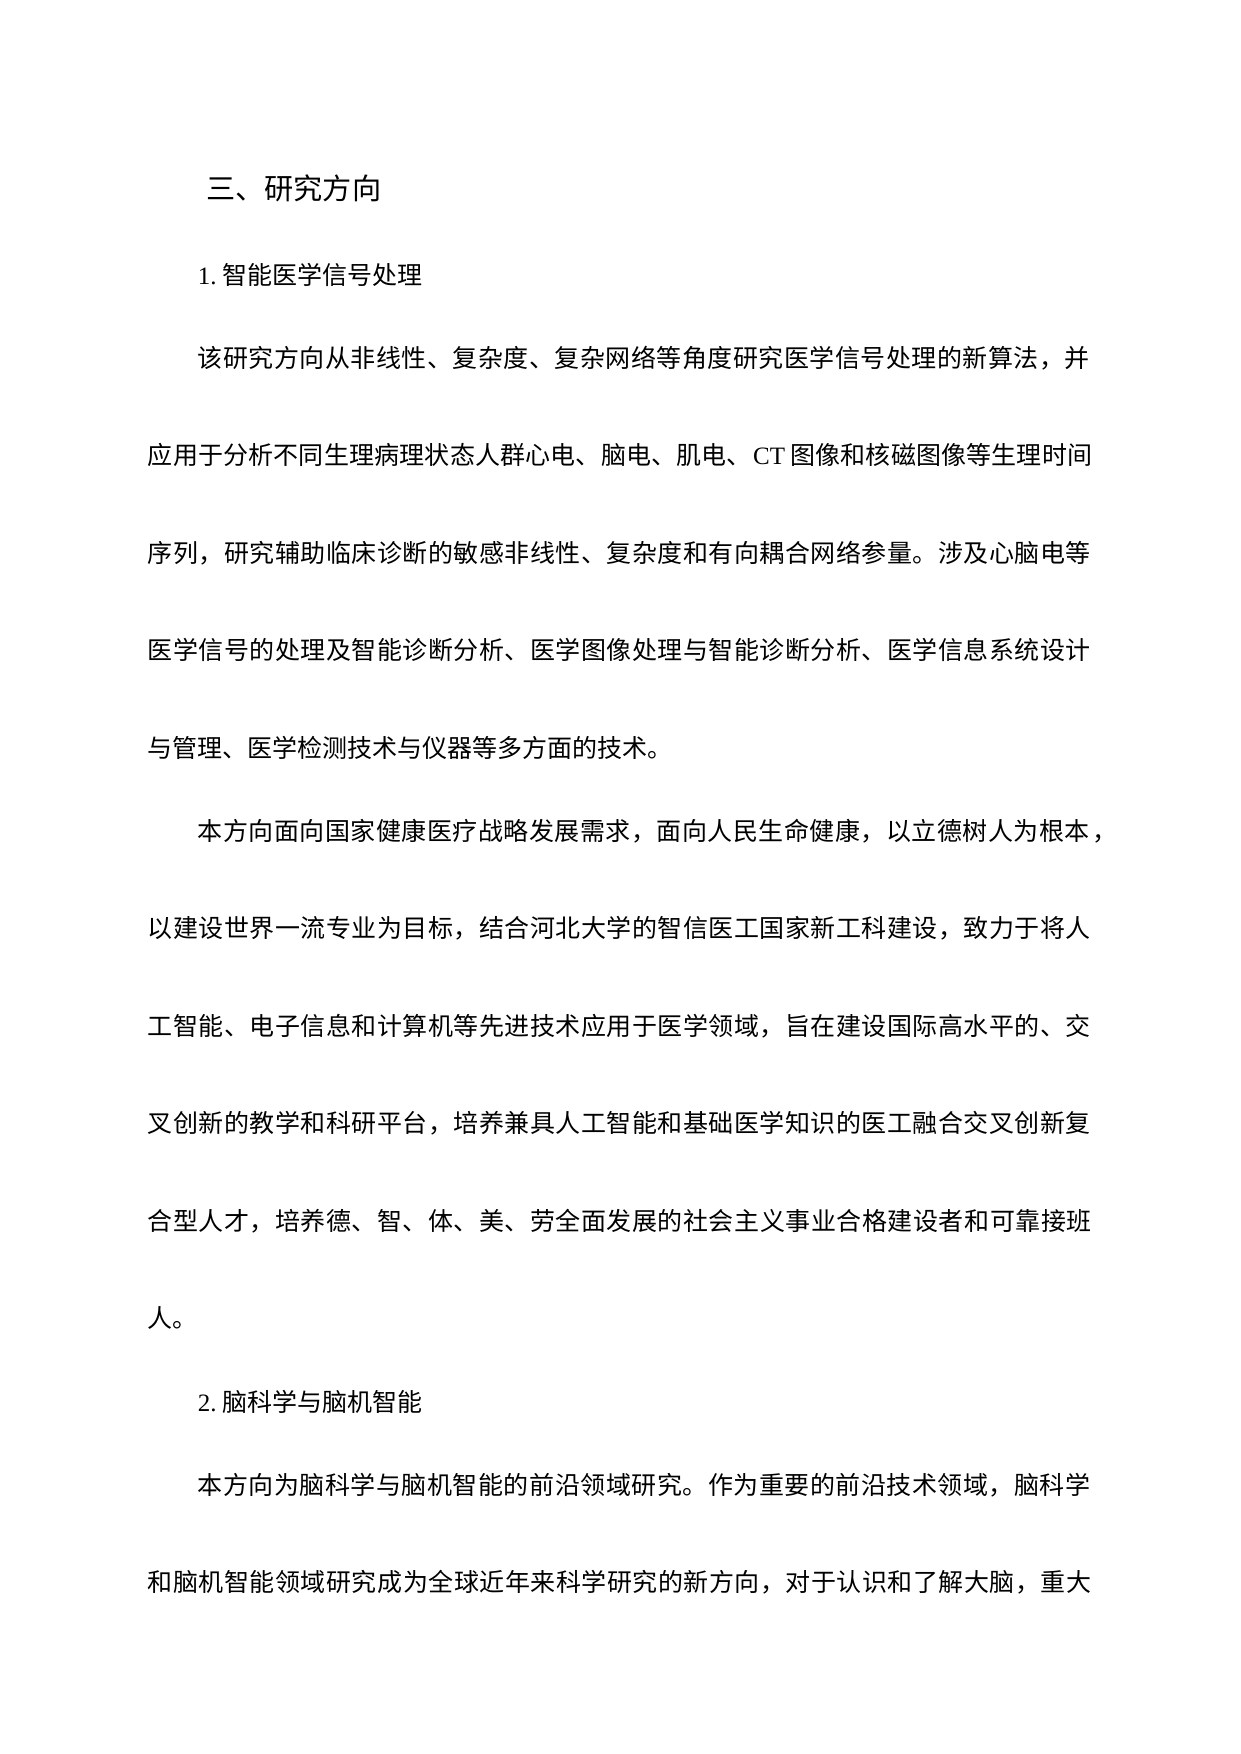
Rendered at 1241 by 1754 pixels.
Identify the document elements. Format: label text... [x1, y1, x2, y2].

text 本方向面向国家健康医疗战略发展需求，面向人民生命健康，以立德树人为根本，以建设世界一流专业为目标，结合河北大学的智信医工国家新工科建设，致力于将人工智能、电子信息和计算机等先进技术应用于医学领域，旨在建设国际高水平的、交叉创新的教学和科研平台，培养兼具人工智能和基础医学知识的医工融合交叉创新复合型人才，培养德、智、体、美、劳全面发展的社会主义事业合格建设者和可靠接班人。 [148, 797, 1092, 1349]
text 1. 智能医学信号处理 [148, 241, 1092, 306]
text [148, 1451, 1092, 1613]
text 该研究方向从非线性、复杂度、复杂网络等角度研究医学信号处理的新算法，并应用于分析不同生理病理状态人群心电、脑电、肌电、CT图像和核磁图像等生理时间序列，研究辅助临床诊断的敏感非线性、复杂度和有向耦合网络参量。涉及心脑电等医学信号的处理及智能诊断分析、医学图像处理与智能诊断分析、医学信息系统设计与管理、医学检测技术与仪器等多方面的技术。 [148, 324, 1092, 779]
text 2. 脑科学与脑机智能 [148, 1368, 1092, 1433]
text 三、研究方向 [148, 154, 1092, 219]
